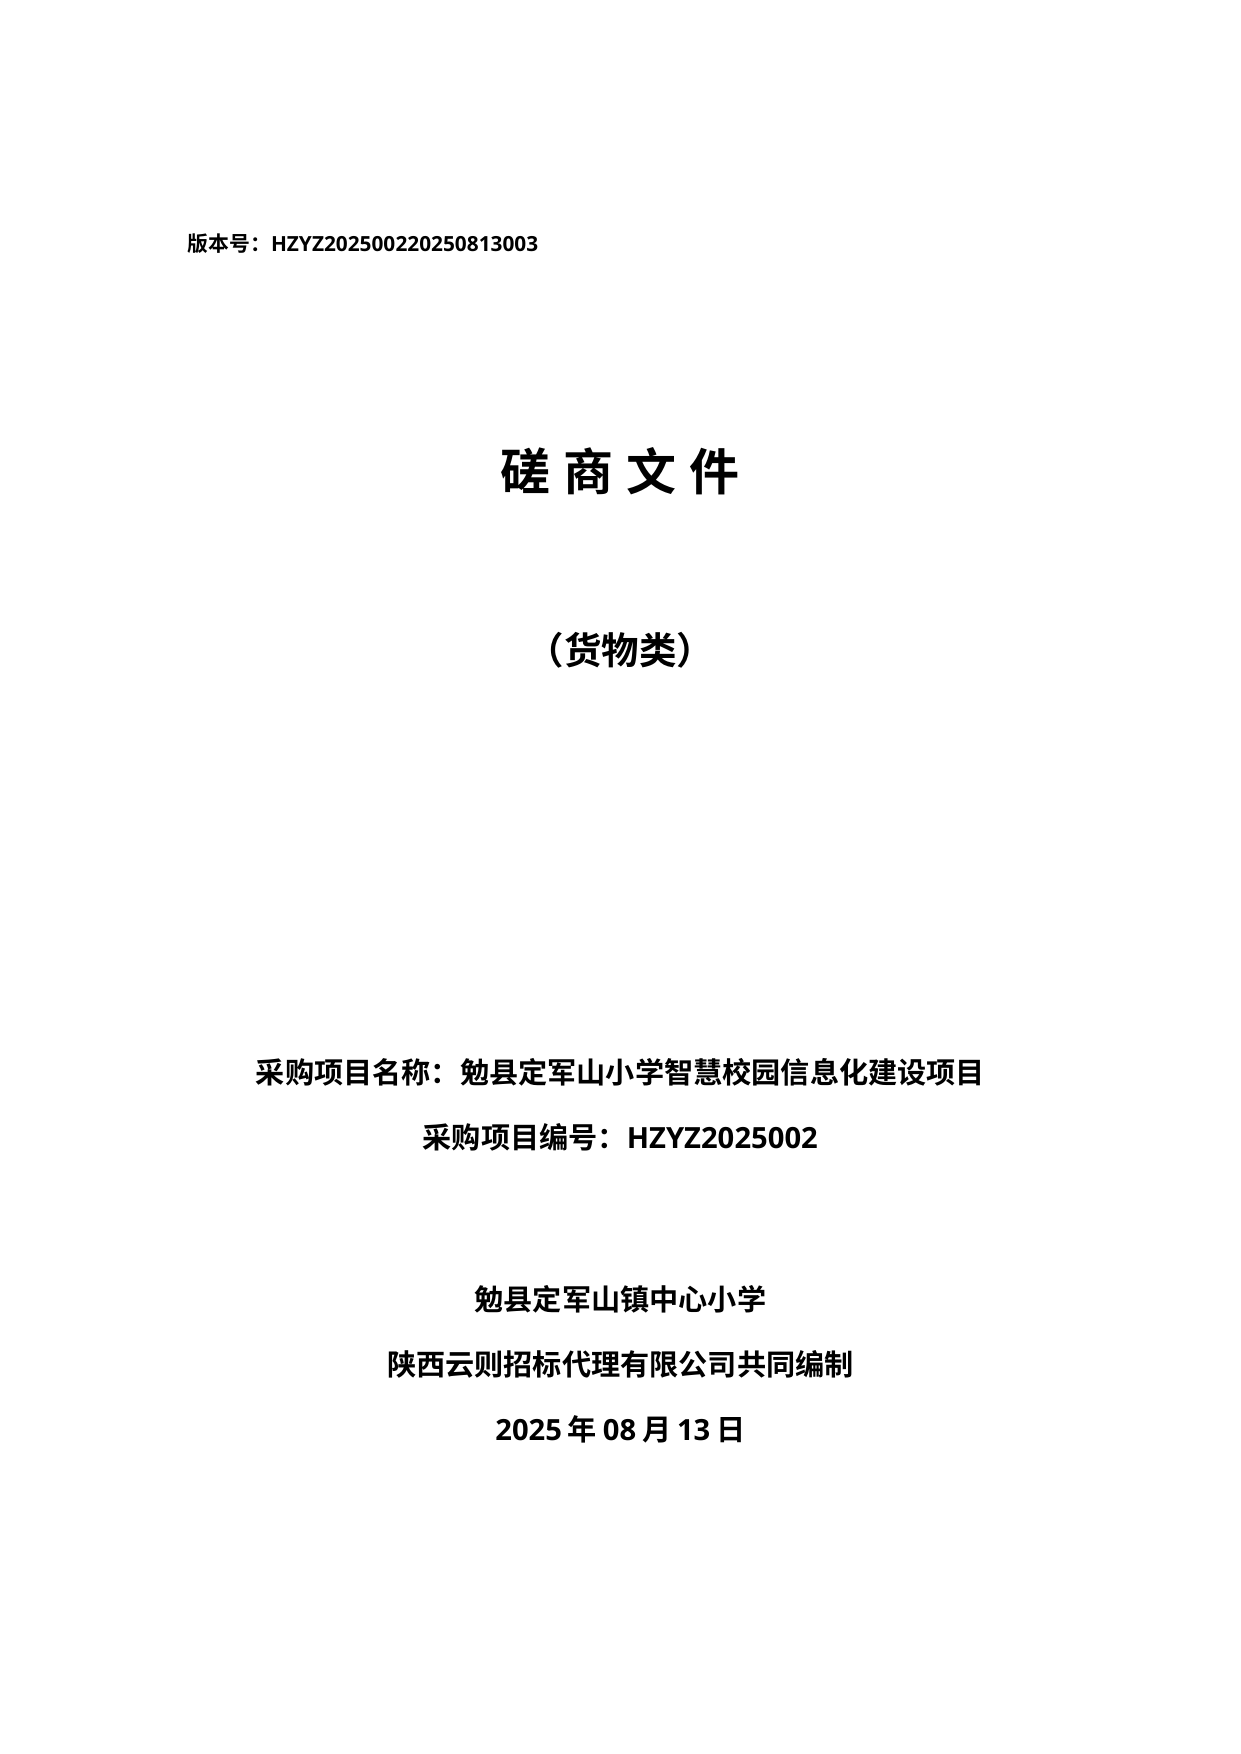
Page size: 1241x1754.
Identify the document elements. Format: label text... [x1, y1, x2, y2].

text （货物类） [187, 617, 1053, 1039]
text 采购项目名称：勉县定军山小学智慧校园信息化建设项目 [187, 1039, 1053, 1104]
text 磋 商 文 件 [187, 422, 1053, 617]
text 勉县定军山镇中心小学 [187, 1267, 1053, 1332]
text 陕西云则招标代理有限公司共同编制 [187, 1332, 1053, 1397]
text 版本号：HZYZ202500220250813003 [187, 227, 1053, 422]
text 2025年08月13日 [187, 1397, 1053, 1462]
text 采购项目编号：HZYZ2025002 [187, 1104, 1053, 1267]
